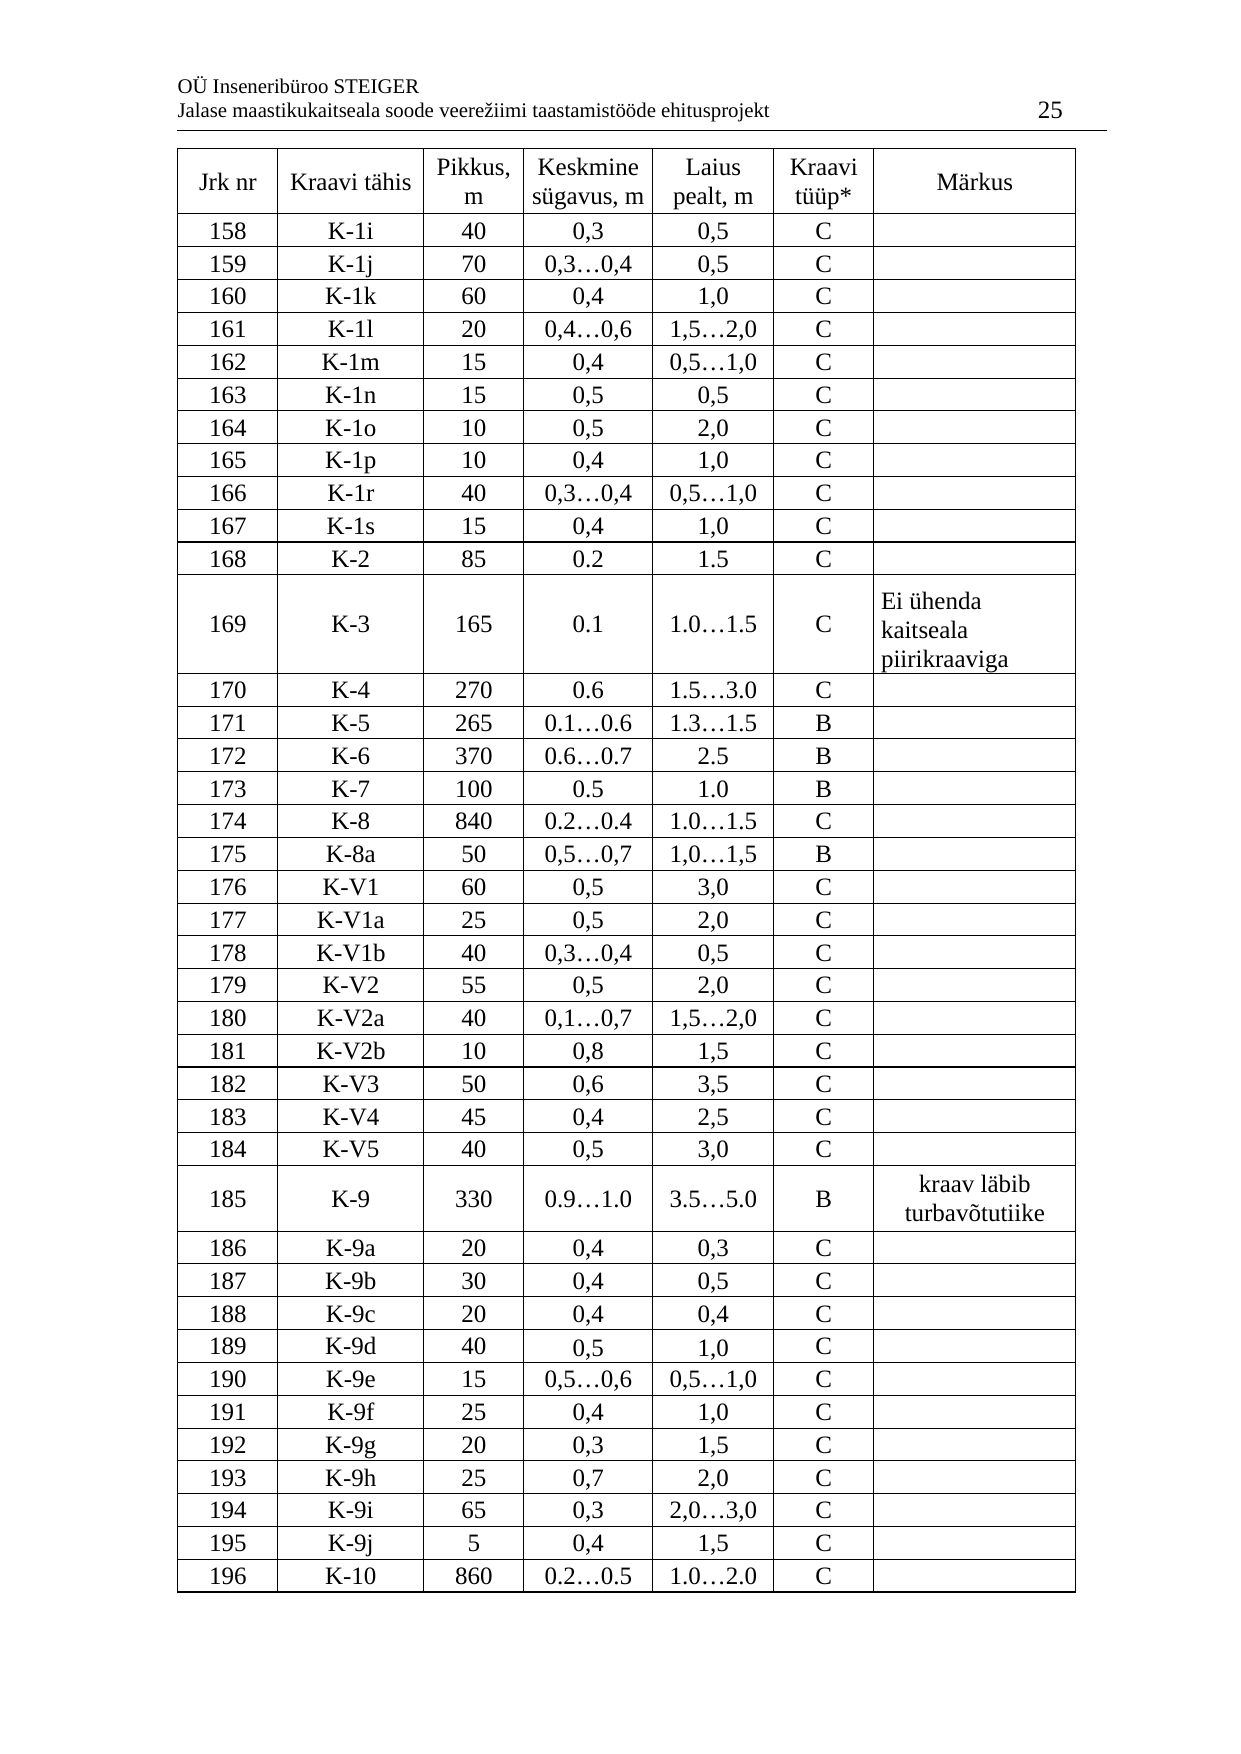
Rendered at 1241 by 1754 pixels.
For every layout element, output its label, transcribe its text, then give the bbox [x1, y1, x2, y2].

table_cell 158 [178, 214, 277, 246]
table_cell C [774, 1494, 873, 1526]
table_cell 0.5 [524, 772, 652, 804]
table_cell 15 [424, 510, 523, 541]
table_cell K-V2 [278, 969, 423, 1001]
table_cell C [774, 1461, 873, 1493]
table_cell 0.9…1.0 [524, 1166, 652, 1231]
table_cell 0,3 [653, 1232, 773, 1263]
table_cell [874, 1100, 1075, 1132]
table_cell [874, 674, 1075, 706]
table_cell 840 [424, 805, 523, 837]
table_cell 1,0 [653, 1330, 773, 1362]
table_cell [874, 543, 1075, 574]
table_cell 183 [178, 1100, 277, 1132]
table_cell 3,0 [653, 1133, 773, 1165]
table_cell K-1j [278, 247, 423, 279]
table_cell C [774, 904, 873, 935]
table_cell 160 [178, 280, 277, 312]
table_cell 0,3…0,4 [524, 247, 652, 279]
table_cell C [774, 1002, 873, 1034]
table_cell C [774, 871, 873, 902]
table_cell 0,8 [524, 1035, 652, 1066]
table_cell K-1r [278, 477, 423, 509]
table_cell 0.2 [524, 543, 652, 574]
table_cell 0,4 [524, 346, 652, 377]
table_cell C [774, 214, 873, 246]
table_cell 60 [424, 280, 523, 312]
table_cell [874, 214, 1075, 246]
table_cell K-1s [278, 510, 423, 541]
table_cell C [774, 313, 873, 344]
table_cell 0.6…0.7 [524, 739, 652, 771]
table_cell K-2 [278, 543, 423, 574]
table_cell C [774, 510, 873, 541]
table_cell 25 [424, 1461, 523, 1493]
table_cell [874, 1035, 1075, 1066]
table_cell 2,0…3,0 [653, 1494, 773, 1526]
table_cell 0,5 [653, 379, 773, 410]
table_cell K-8 [278, 805, 423, 837]
table_cell 15 [424, 346, 523, 377]
table_cell C [774, 1068, 873, 1099]
table_cell 179 [178, 969, 277, 1001]
table_cell [874, 1461, 1075, 1493]
table_cell 174 [178, 805, 277, 837]
table_cell C [774, 411, 873, 443]
table_cell C [774, 1363, 873, 1394]
table_cell 1.5…3.0 [653, 674, 773, 706]
table_cell 2,0 [653, 411, 773, 443]
table_cell 40 [424, 477, 523, 509]
table_cell 20 [424, 1232, 523, 1263]
table_cell 0,3…0,4 [524, 936, 652, 968]
table_header Kraavi tähis [278, 149, 423, 213]
table_cell K-9h [278, 1461, 423, 1493]
table_cell B [774, 838, 873, 869]
table_cell 165 [424, 575, 523, 673]
table_cell [874, 904, 1075, 935]
table_cell 0,5…1,0 [653, 477, 773, 509]
table_cell 170 [178, 674, 277, 706]
table_cell 330 [424, 1166, 523, 1231]
table_cell [874, 280, 1075, 312]
table_cell 0,4 [524, 1264, 652, 1296]
table_cell K-9a [278, 1232, 423, 1263]
table_cell K-9 [278, 1166, 423, 1231]
table_cell 0,4 [524, 510, 652, 541]
table_cell K-3 [278, 575, 423, 673]
table_cell K-1k [278, 280, 423, 312]
table_cell 1,0…1,5 [653, 838, 773, 869]
table_cell 270 [424, 674, 523, 706]
table_cell C [774, 444, 873, 476]
table_cell [874, 1133, 1075, 1165]
table_cell 191 [178, 1396, 277, 1427]
table_cell C [774, 1396, 873, 1427]
table_cell C [774, 1527, 873, 1559]
table_cell [874, 772, 1075, 804]
table_cell 20 [424, 1297, 523, 1329]
table_cell C [774, 1133, 873, 1165]
table_cell 171 [178, 707, 277, 738]
table_cell 0,5 [653, 936, 773, 968]
table_cell B [774, 772, 873, 804]
table_cell C [774, 969, 873, 1001]
table_cell 50 [424, 838, 523, 869]
table_cell 45 [424, 1100, 523, 1132]
table_cell [874, 1363, 1075, 1394]
table_cell K-9e [278, 1363, 423, 1394]
table_cell K-V5 [278, 1133, 423, 1165]
table_cell 65 [424, 1494, 523, 1526]
table_cell 190 [178, 1363, 277, 1394]
table_cell [874, 1396, 1075, 1427]
table_cell [874, 1429, 1075, 1460]
table_cell 0,1…0,7 [524, 1002, 652, 1034]
table_cell B [774, 1166, 873, 1231]
table_cell 1,0 [653, 444, 773, 476]
table_cell [874, 444, 1075, 476]
table_cell C [774, 674, 873, 706]
table_cell [874, 379, 1075, 410]
table_cell [874, 346, 1075, 377]
table_cell K-9b [278, 1264, 423, 1296]
table_cell C [774, 1100, 873, 1132]
table_cell 169 [178, 575, 277, 673]
table_cell 20 [424, 313, 523, 344]
table_cell 180 [178, 1002, 277, 1034]
table_cell 0,5 [653, 214, 773, 246]
table_cell [874, 707, 1075, 738]
table_cell K-1i [278, 214, 423, 246]
table_cell K-9g [278, 1429, 423, 1460]
table_cell [874, 411, 1075, 443]
table_cell 178 [178, 936, 277, 968]
table_cell Ei ühenda kaitseala piirikraaviga [874, 575, 1075, 673]
table_cell 0,3 [524, 214, 652, 246]
table_cell 40 [424, 1133, 523, 1165]
table_cell 15 [424, 1363, 523, 1394]
table_cell [874, 936, 1075, 968]
table_cell 2,0 [653, 904, 773, 935]
table_cell 176 [178, 871, 277, 902]
table_cell 186 [178, 1232, 277, 1263]
table_cell 161 [178, 313, 277, 344]
table_cell K-4 [278, 674, 423, 706]
table_cell K-V1a [278, 904, 423, 935]
table_cell 40 [424, 936, 523, 968]
table_cell K-9f [278, 1396, 423, 1427]
table_cell 163 [178, 379, 277, 410]
table_cell C [774, 575, 873, 673]
table_cell 40 [424, 1002, 523, 1034]
table_cell 15 [424, 379, 523, 410]
table_cell K-1p [278, 444, 423, 476]
table_cell 166 [178, 477, 277, 509]
table_cell 173 [178, 772, 277, 804]
table_cell 0,4 [524, 1527, 652, 1559]
table_cell K-10 [278, 1560, 423, 1591]
table_cell C [774, 1035, 873, 1066]
table_cell 0,5 [524, 379, 652, 410]
table_cell 1,5 [653, 1035, 773, 1066]
table_cell 40 [424, 214, 523, 246]
table_cell 1.0 [653, 772, 773, 804]
table_cell B [774, 739, 873, 771]
table_cell [874, 739, 1075, 771]
table_header Märkus [874, 149, 1075, 213]
table_cell 1,5…2,0 [653, 1002, 773, 1034]
table_cell C [774, 477, 873, 509]
table_cell 0,5 [524, 904, 652, 935]
table_cell 3.5…5.0 [653, 1166, 773, 1231]
table_cell [874, 477, 1075, 509]
table_cell K-V1 [278, 871, 423, 902]
table_cell 0.2…0.5 [524, 1560, 652, 1591]
table_cell C [774, 1429, 873, 1460]
table_cell 0.6 [524, 674, 652, 706]
table_cell K-7 [278, 772, 423, 804]
table_cell [874, 1560, 1075, 1591]
table_cell 0,5 [524, 1330, 652, 1362]
table_cell 0,5…0,7 [524, 838, 652, 869]
table_cell C [774, 1264, 873, 1296]
table_cell 187 [178, 1264, 277, 1296]
table_cell 162 [178, 346, 277, 377]
table_cell 0,3 [524, 1429, 652, 1460]
table_cell C [774, 1560, 873, 1591]
table_cell [874, 969, 1075, 1001]
table_cell 0,7 [524, 1461, 652, 1493]
table_cell 1.3…1.5 [653, 707, 773, 738]
table_cell 5 [424, 1527, 523, 1559]
table_cell K-9d [278, 1330, 423, 1362]
table_cell [874, 1494, 1075, 1526]
table_cell [874, 1002, 1075, 1034]
table_cell 60 [424, 871, 523, 902]
table_header Keskmine sügavus, m [524, 149, 652, 213]
table_cell 167 [178, 510, 277, 541]
table_cell 182 [178, 1068, 277, 1099]
table_cell 2,0 [653, 1461, 773, 1493]
table_cell K-1o [278, 411, 423, 443]
table_cell 189 [178, 1330, 277, 1362]
table_cell 0,6 [524, 1068, 652, 1099]
table_cell [874, 1232, 1075, 1263]
table_cell B [774, 707, 873, 738]
table_cell 0,5…0,6 [524, 1363, 652, 1394]
table_cell C [774, 1232, 873, 1263]
table_cell 2,0 [653, 969, 773, 1001]
table_cell 172 [178, 739, 277, 771]
table_cell 3,5 [653, 1068, 773, 1099]
table_cell 184 [178, 1133, 277, 1165]
table_cell C [774, 379, 873, 410]
table_cell 1,5 [653, 1527, 773, 1559]
table_cell [874, 838, 1075, 869]
table_cell 0,3 [524, 1494, 652, 1526]
table_cell 0,4 [653, 1297, 773, 1329]
table_cell 0,5…1,0 [653, 1363, 773, 1394]
table_cell 10 [424, 444, 523, 476]
table_cell 164 [178, 411, 277, 443]
table_cell [874, 805, 1075, 837]
table_header Jrk nr [178, 149, 277, 213]
table_cell 0,5 [524, 411, 652, 443]
table_cell 70 [424, 247, 523, 279]
table_header Kraavi tüüp* [774, 149, 873, 213]
table_cell 193 [178, 1461, 277, 1493]
table_cell K-1n [278, 379, 423, 410]
table_cell 1,0 [653, 510, 773, 541]
table_cell 159 [178, 247, 277, 279]
table_cell 195 [178, 1527, 277, 1559]
table_cell 1,0 [653, 280, 773, 312]
table_cell 1,0 [653, 1396, 773, 1427]
table_cell [874, 871, 1075, 902]
table_cell 1,5 [653, 1429, 773, 1460]
table_cell 0,4 [524, 1100, 652, 1132]
table_cell K-V3 [278, 1068, 423, 1099]
table_cell 192 [178, 1429, 277, 1460]
table_cell K-9j [278, 1527, 423, 1559]
table_cell K-1l [278, 313, 423, 344]
table_cell 0.1…0.6 [524, 707, 652, 738]
table_cell C [774, 346, 873, 377]
table_cell 20 [424, 1429, 523, 1460]
table_cell C [774, 805, 873, 837]
table_cell 0,3…0,4 [524, 477, 652, 509]
table_cell 0,4 [524, 1396, 652, 1427]
table_cell 0,5 [653, 247, 773, 279]
table_cell 30 [424, 1264, 523, 1296]
table_cell 1,5…2,0 [653, 313, 773, 344]
table_cell C [774, 1297, 873, 1329]
table_cell K-V4 [278, 1100, 423, 1132]
table_cell 165 [178, 444, 277, 476]
table_cell 55 [424, 969, 523, 1001]
table_cell [874, 1297, 1075, 1329]
table_cell 40 [424, 1330, 523, 1362]
table_cell 860 [424, 1560, 523, 1591]
table_cell 175 [178, 838, 277, 869]
table_cell 85 [424, 543, 523, 574]
table_cell 0,4…0,6 [524, 313, 652, 344]
table_cell 0.2…0.4 [524, 805, 652, 837]
table_cell 3,0 [653, 871, 773, 902]
table_cell 168 [178, 543, 277, 574]
table_cell [874, 510, 1075, 541]
table_cell 196 [178, 1560, 277, 1591]
table_cell 10 [424, 411, 523, 443]
table_cell 25 [424, 904, 523, 935]
table_cell C [774, 1330, 873, 1362]
table_cell 370 [424, 739, 523, 771]
table_cell K-8a [278, 838, 423, 869]
table_cell K-V2a [278, 1002, 423, 1034]
table_cell 181 [178, 1035, 277, 1066]
table_cell 2.5 [653, 739, 773, 771]
table_cell 100 [424, 772, 523, 804]
table_cell C [774, 543, 873, 574]
table_cell C [774, 936, 873, 968]
table_cell 2,5 [653, 1100, 773, 1132]
table_cell 265 [424, 707, 523, 738]
table_cell [874, 1068, 1075, 1099]
table_cell C [774, 280, 873, 312]
table_cell 0,5 [524, 969, 652, 1001]
table_cell 0,5 [653, 1264, 773, 1296]
table_cell [874, 1264, 1075, 1296]
table_cell 0,4 [524, 1297, 652, 1329]
table_cell 25 [424, 1396, 523, 1427]
table_cell 50 [424, 1068, 523, 1099]
table_cell 10 [424, 1035, 523, 1066]
table_cell K-V1b [278, 936, 423, 968]
table_cell [874, 1330, 1075, 1362]
table_cell 0,4 [524, 1232, 652, 1263]
table_cell 0,5 [524, 1133, 652, 1165]
table_cell [874, 1527, 1075, 1559]
table_cell K-V2b [278, 1035, 423, 1066]
table_header Pikkus, m [424, 149, 523, 213]
table_cell 0.1 [524, 575, 652, 673]
table_cell 1.0…1.5 [653, 805, 773, 837]
table_cell 194 [178, 1494, 277, 1526]
table_cell 0,5 [524, 871, 652, 902]
table_cell 0,5…1,0 [653, 346, 773, 377]
table_cell kraav läbib turbavõtutiike [874, 1166, 1075, 1231]
table_cell K-6 [278, 739, 423, 771]
table_cell K-5 [278, 707, 423, 738]
table_cell [874, 313, 1075, 344]
table_cell [874, 247, 1075, 279]
table_cell 1.0…2.0 [653, 1560, 773, 1591]
table_cell K-9c [278, 1297, 423, 1329]
table_cell 185 [178, 1166, 277, 1231]
table_cell K-1m [278, 346, 423, 377]
table_cell 0,4 [524, 444, 652, 476]
table_cell 0,4 [524, 280, 652, 312]
table_header Laius pealt, m [653, 149, 773, 213]
table_cell 188 [178, 1297, 277, 1329]
table_cell 1.0…1.5 [653, 575, 773, 673]
table_cell 177 [178, 904, 277, 935]
table_cell K-9i [278, 1494, 423, 1526]
table_cell 1.5 [653, 543, 773, 574]
table_cell C [774, 247, 873, 279]
